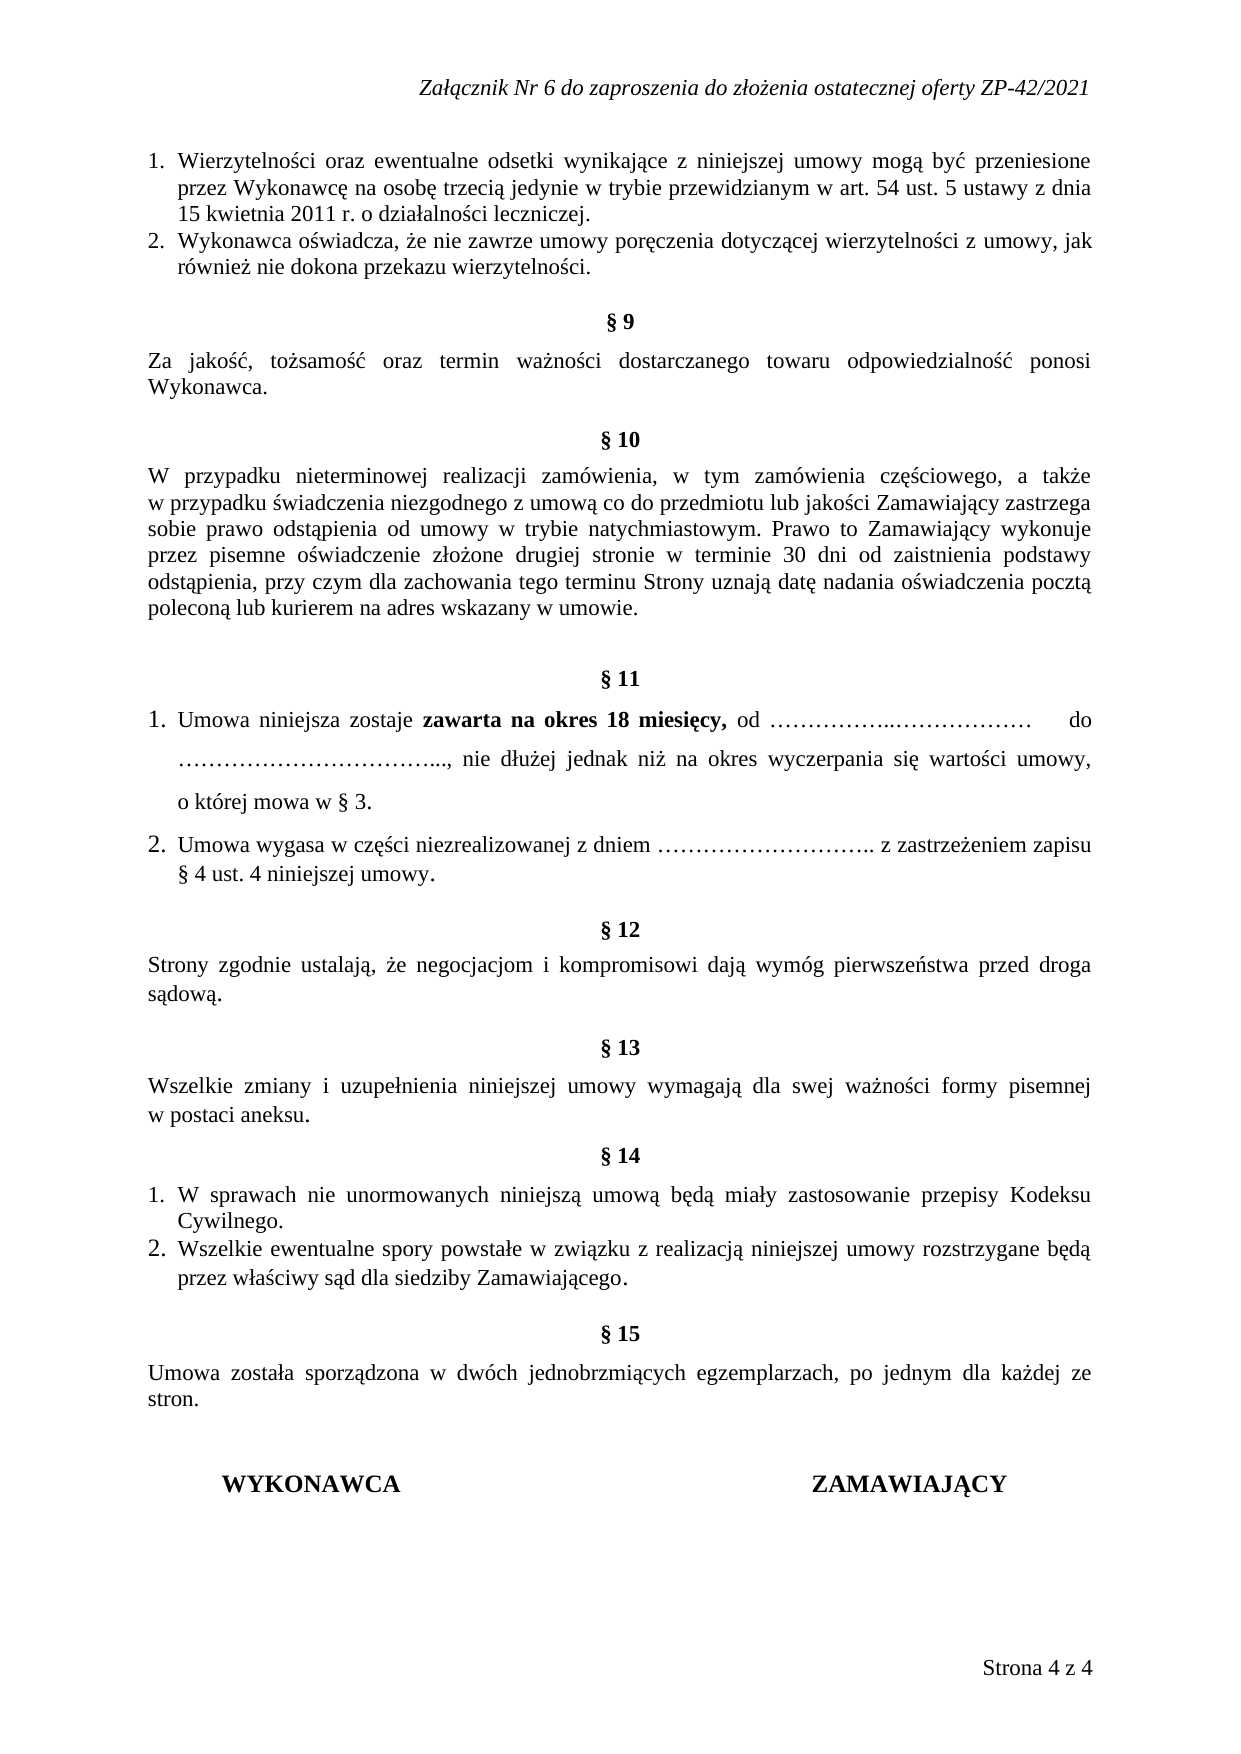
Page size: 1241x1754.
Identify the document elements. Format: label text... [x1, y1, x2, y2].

text § 10 [148, 427, 1093, 453]
text § 14 [148, 1142, 1093, 1168]
list Wierzytelności oraz ewentualne odsetki wynikające z niniejszej umowy mogą być przeniesione przez Wykonawcę na osobę trzecią jedynie w trybie przewidzianym w art. 54 ust. 5 ustawy z dnia 15 kwietnia 2011 r. o działalności leczniczej. [148, 148, 1093, 227]
list Umowa niniejsza zostaje zawarta na okres 18 miesięcy, od ……………..……………… do ……………………………..., nie dłużej jednak niż na okres wyczerpania się wartości umowy, o której mowa w § 3. [148, 704, 1093, 815]
text § 15 [148, 1320, 1093, 1346]
subtitle WYKONAWCA ZAMAWIAJĄCY [148, 1469, 1093, 1497]
text § 9 [148, 308, 1093, 334]
text § 12 [148, 916, 1093, 942]
text § 11 [148, 665, 1093, 691]
text Za jakość, tożsamość oraz termin ważności dostarczanego towaru odpowiedzialność ponosi Wykonawca. [148, 347, 1093, 400]
list Wszelkie ewentualne spory powstałe w związku z realizacją niniejszej umowy rozstrzygane będą przez właściwy sąd dla siedziby Zamawiającego. [148, 1233, 1093, 1291]
text § 13 [148, 1033, 1093, 1060]
text Strony zgodnie ustalają, że negocjacjom i kompromisowi dają wymóg pierwszeństwa przed droga sądową. [148, 952, 1093, 1007]
list W sprawach nie unormowanych niniejszą umową będą miały zastosowanie przepisy Kodeksu Cywilnego. [148, 1181, 1093, 1233]
list Umowa wygasa w części niezrealizowanej z dniem ……………………….. z zastrzeżeniem zapisu § 4 ust. 4 niniejszej umowy. [148, 829, 1093, 887]
text Umowa została sporządzona w dwóch jednobrzmiących egzemplarzach, po jednym dla każdej ze stron. [148, 1358, 1093, 1411]
text Wszelkie zmiany i uzupełnienia niniejszej umowy wymagają dla swej ważności formy pisemnej w postaci aneksu. [148, 1072, 1093, 1127]
text W przypadku nieterminowej realizacji zamówienia, w tym zamówienia częściowego, a także w przypadku świadczenia niezgodnego z umową co do przedmiotu lub jakości Zamawiający zastrzega sobie prawo odstąpienia od umowy w trybie natychmiastowym. Prawo to Zamawiający wykonuje przez pisemne oświadczenie złożone drugiej stronie w terminie 30 dni od zaistnienia podstawy odstąpienia, przy czym dla zachowania tego terminu Strony uznają datę nadania oświadczenia pocztą poleconą lub kurierem na adres wskazany w umowie. [148, 462, 1093, 621]
list Wykonawca oświadcza, że nie zawrze umowy poręczenia dotyczącej wierzytelności z umowy, jak również nie dokona przekazu wierzytelności. [148, 227, 1093, 279]
